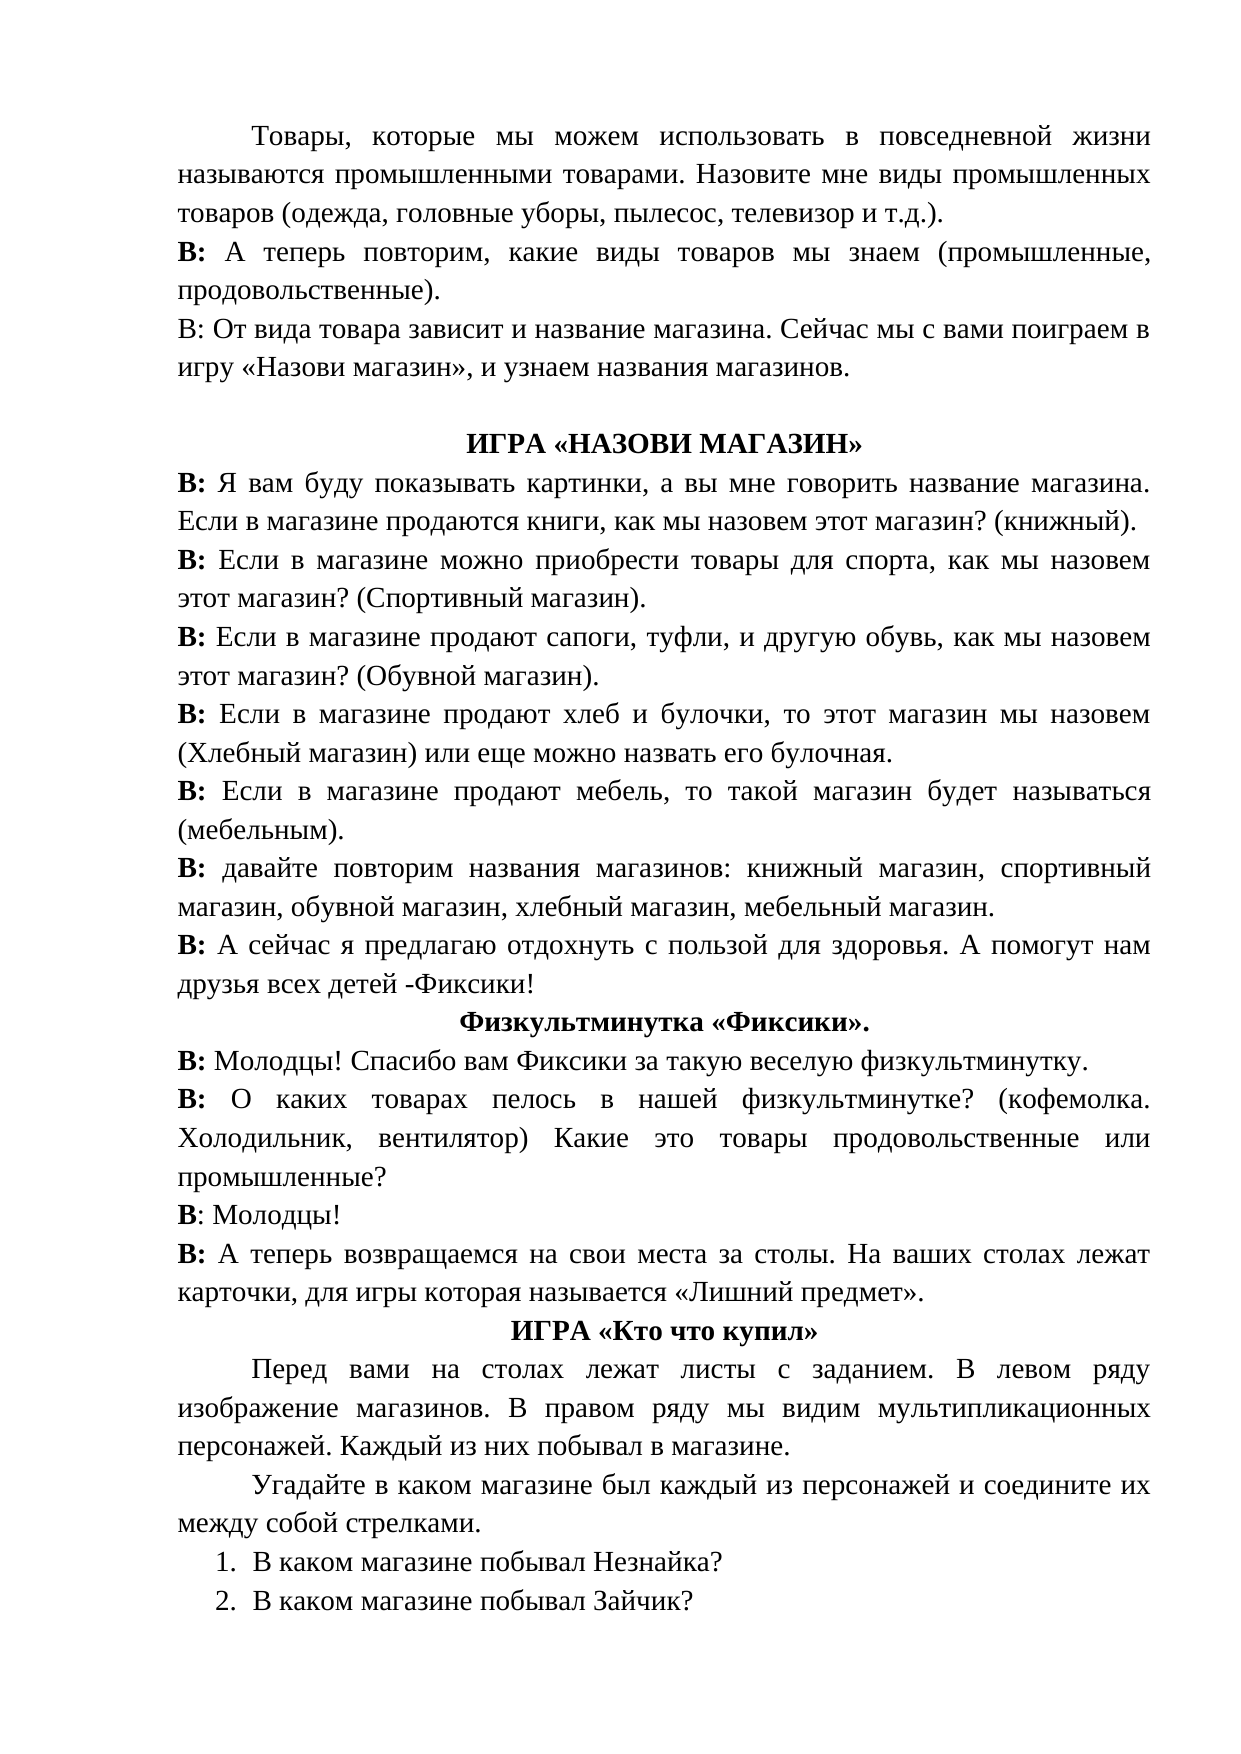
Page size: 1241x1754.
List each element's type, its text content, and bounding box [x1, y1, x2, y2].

list В каком магазине побывал Незнайка? [215, 1544, 1152, 1578]
text Физкультминутка «Фиксики». [177, 1004, 1152, 1038]
text ИГРА «Кто что купил» [177, 1313, 1152, 1346]
text Товары, которые мы можем использовать в повседневной жизни называются промышленными товарами. Назовите мне виды промышленных товаров (одежда, головные уборы, пылесос, телевизор и т.д.). [177, 118, 1152, 229]
text В: давайте повторим названия магазинов: книжный магазин, спортивный магазин, обувной магазин, хлебный магазин, мебельный магазин. [177, 850, 1152, 922]
list В каком магазине побывал Зайчик? [215, 1583, 1152, 1616]
text В: О каких товарах пелось в нашей физкультминутке? (кофемолка. Холодильник, вентилятор) Какие это товары продовольственные или промышленные? [177, 1082, 1152, 1192]
text Угадайте в каком магазине был каждый из персонажей и соедините их между собой стрелками. [177, 1467, 1152, 1539]
text В: Молодцы! [177, 1197, 1152, 1231]
text В: Если в магазине продают мебель, то такой магазин будет называться (мебельным). [177, 773, 1152, 845]
text В: А теперь возвращаемся на свои места за столы. На ваших столах лежат карточки, для игры которая называется «Лишний предмет». [177, 1236, 1152, 1308]
text В: Если в магазине продают хлеб и булочки, то этот магазин мы назовем (Хлебный магазин) или еще можно назвать его булочная. [177, 696, 1152, 768]
text ИГРА «НАЗОВИ МАГАЗИН» [177, 426, 1152, 460]
text В: Молодцы! Спасибо вам Фиксики за такую веселую физкультминутку. [177, 1043, 1152, 1077]
text В: Я вам буду показывать картинки, а вы мне говорить название магазина. Если в магазине продаются книги, как мы назовем этот магазин? (книжный). [177, 465, 1152, 537]
text В: А сейчас я предлагаю отдохнуть с пользой для здоровья. А помогут нам друзья всех детей -Фиксики! [177, 927, 1152, 999]
text В: От вида товара зависит и название магазина. Сейчас мы с вами поиграем в игру «Назови магазин», и узнаем названия магазинов. [177, 311, 1152, 383]
text В: Если в магазине продают сапоги, туфли, и другую обувь, как мы назовем этот магазин? (Обувной магазин). [177, 619, 1152, 691]
text В: А теперь повторим, какие виды товаров мы знаем (промышленные, продовольственные). [177, 234, 1152, 306]
text Перед вами на столах лежат листы с заданием. В левом ряду изображение магазинов. В правом ряду мы видим мультипликационных персонажей. Каждый из них побывал в магазине. [177, 1351, 1152, 1462]
text В: Если в магазине можно приобрести товары для спорта, как мы назовем этот магазин? (Спортивный магазин). [177, 542, 1152, 614]
